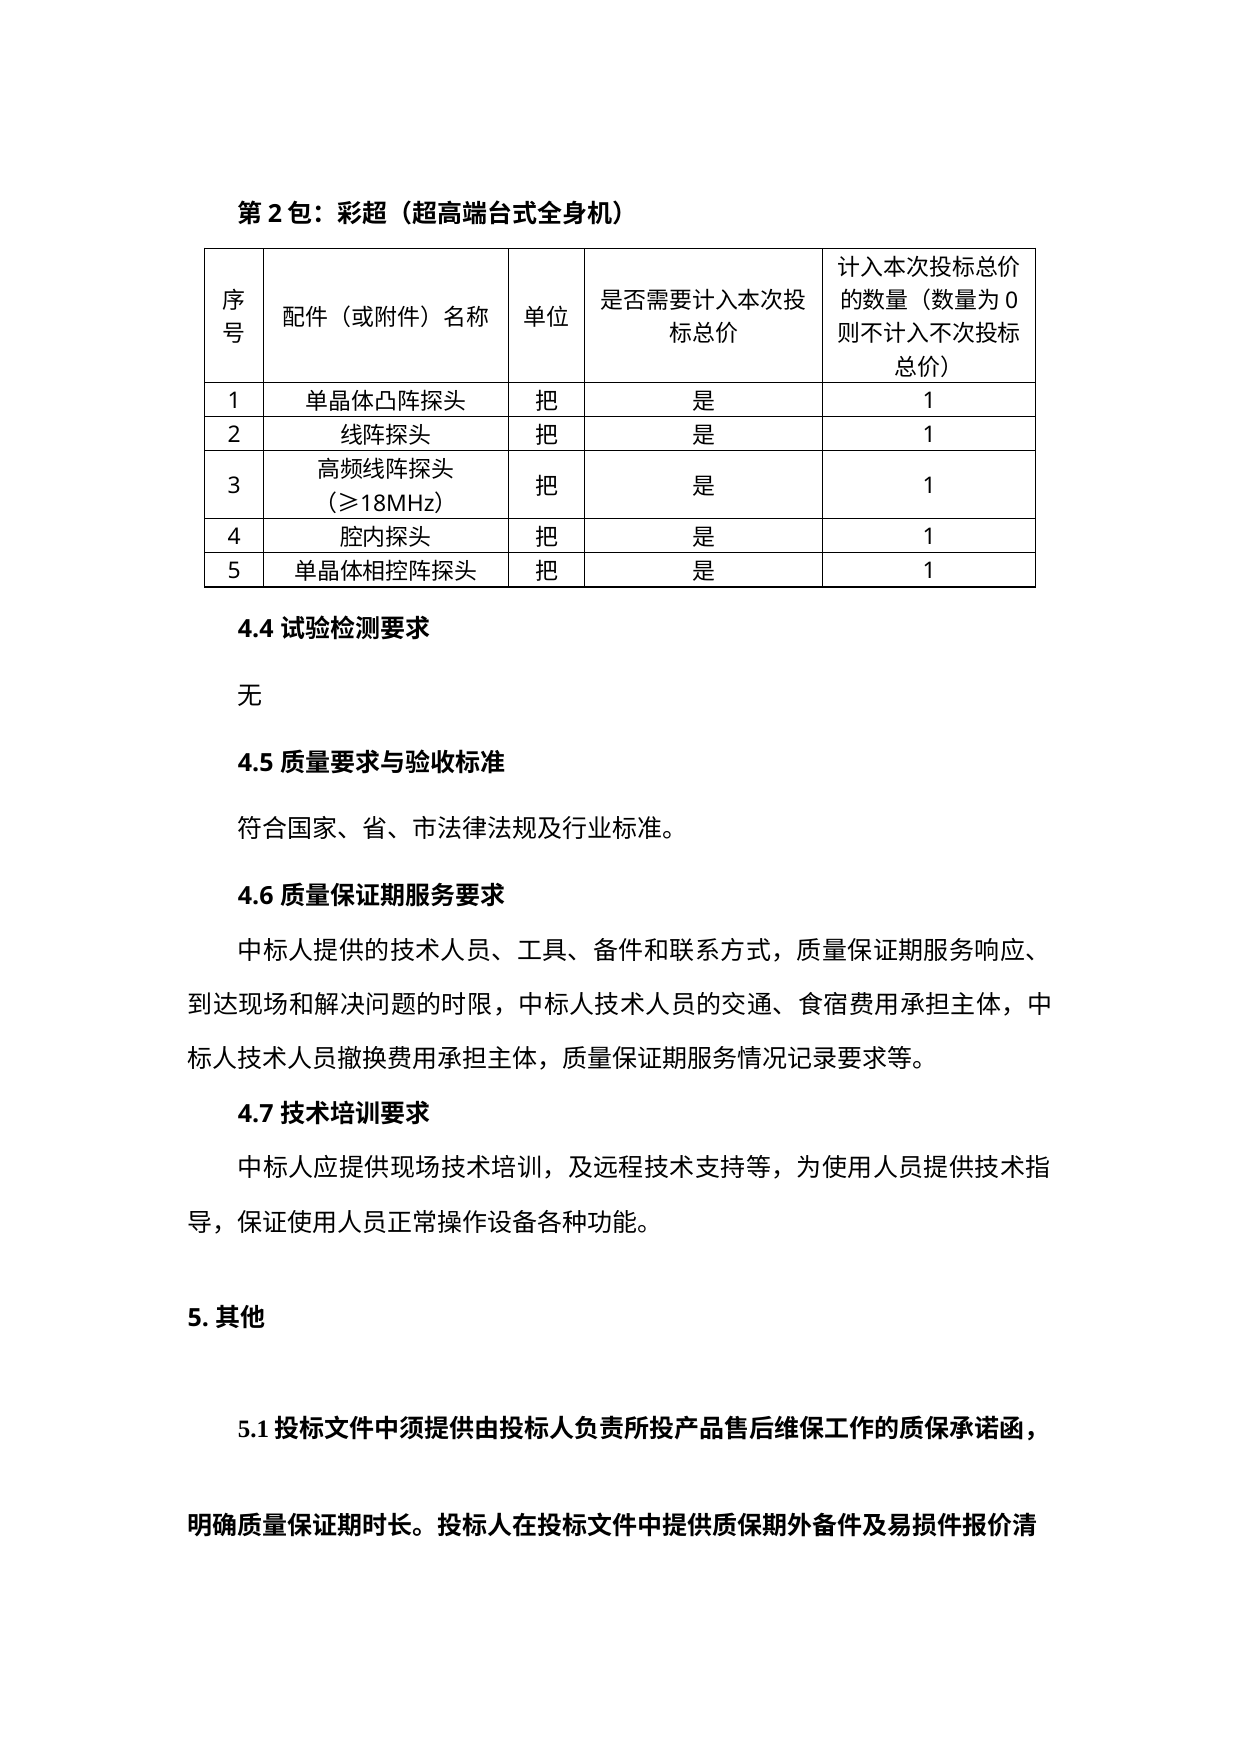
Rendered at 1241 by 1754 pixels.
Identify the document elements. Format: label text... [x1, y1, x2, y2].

table_cell 3 [205, 451, 263, 518]
table_header 配件（或附件）名称 [264, 249, 508, 382]
table_cell 单晶体凸阵探头 [264, 383, 508, 416]
table_cell 是 [585, 451, 822, 518]
table_cell 1 [823, 519, 1035, 552]
text 4.5 质量要求与验收标准 [187, 742, 1053, 778]
table_cell 单晶体相控阵探头 [264, 553, 508, 586]
table_cell 1 [205, 383, 263, 416]
table_cell 是 [585, 417, 822, 450]
text 4.4 试验检测要求 [187, 608, 1053, 644]
table_cell 是 [585, 553, 822, 586]
text 中标人提供的技术人员、工具、备件和联系方式，质量保证期服务响应、到达现场和解决问题的时限，中标人技术人员的交通、食宿费用承担主体，中标人技术人员撤换费用承担主体，质量保证期服务情况记录要求等。 [187, 930, 1053, 1075]
table_cell 1 [823, 451, 1035, 518]
table_cell 把 [509, 417, 584, 450]
table_cell 把 [509, 383, 584, 416]
text 第2包：彩超（超高端台式全身机） [187, 193, 1053, 229]
table_cell 是 [585, 519, 822, 552]
table_cell 高频线阵探头（≥18MHz） [264, 451, 508, 518]
text 无 [187, 675, 1053, 711]
table_cell 把 [509, 553, 584, 586]
table_cell 5 [205, 553, 263, 586]
table_cell 2 [205, 417, 263, 450]
table_cell 1 [823, 553, 1035, 586]
table_cell 把 [509, 519, 584, 552]
table_header 序号 [205, 249, 263, 382]
text 中标人应提供现场技术培训，及远程技术支持等，为使用人员提供技术指导，保证使用人员正常操作设备各种功能。 [187, 1148, 1053, 1238]
table_header 是否需要计入本次投标总价 [585, 249, 822, 382]
text 4.7 技术培训要求 [187, 1093, 1053, 1129]
table_cell 线阵探头 [264, 417, 508, 450]
table_cell 把 [509, 451, 584, 518]
table_header 单位 [509, 249, 584, 382]
table_header 计入本次投标总价的数量（数量为0则不计入不次投标总价） [823, 249, 1035, 382]
table_cell 4 [205, 519, 263, 552]
text 符合国家、省、市法律法规及行业标准。 [187, 809, 1053, 845]
table_cell 1 [823, 383, 1035, 416]
table_cell 腔内探头 [264, 519, 508, 552]
subtitle 5. 其他 [187, 1283, 1053, 1348]
table_cell 是 [585, 383, 822, 416]
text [187, 1394, 1053, 1556]
text 4.6 质量保证期服务要求 [187, 876, 1053, 912]
table_cell 1 [823, 417, 1035, 450]
